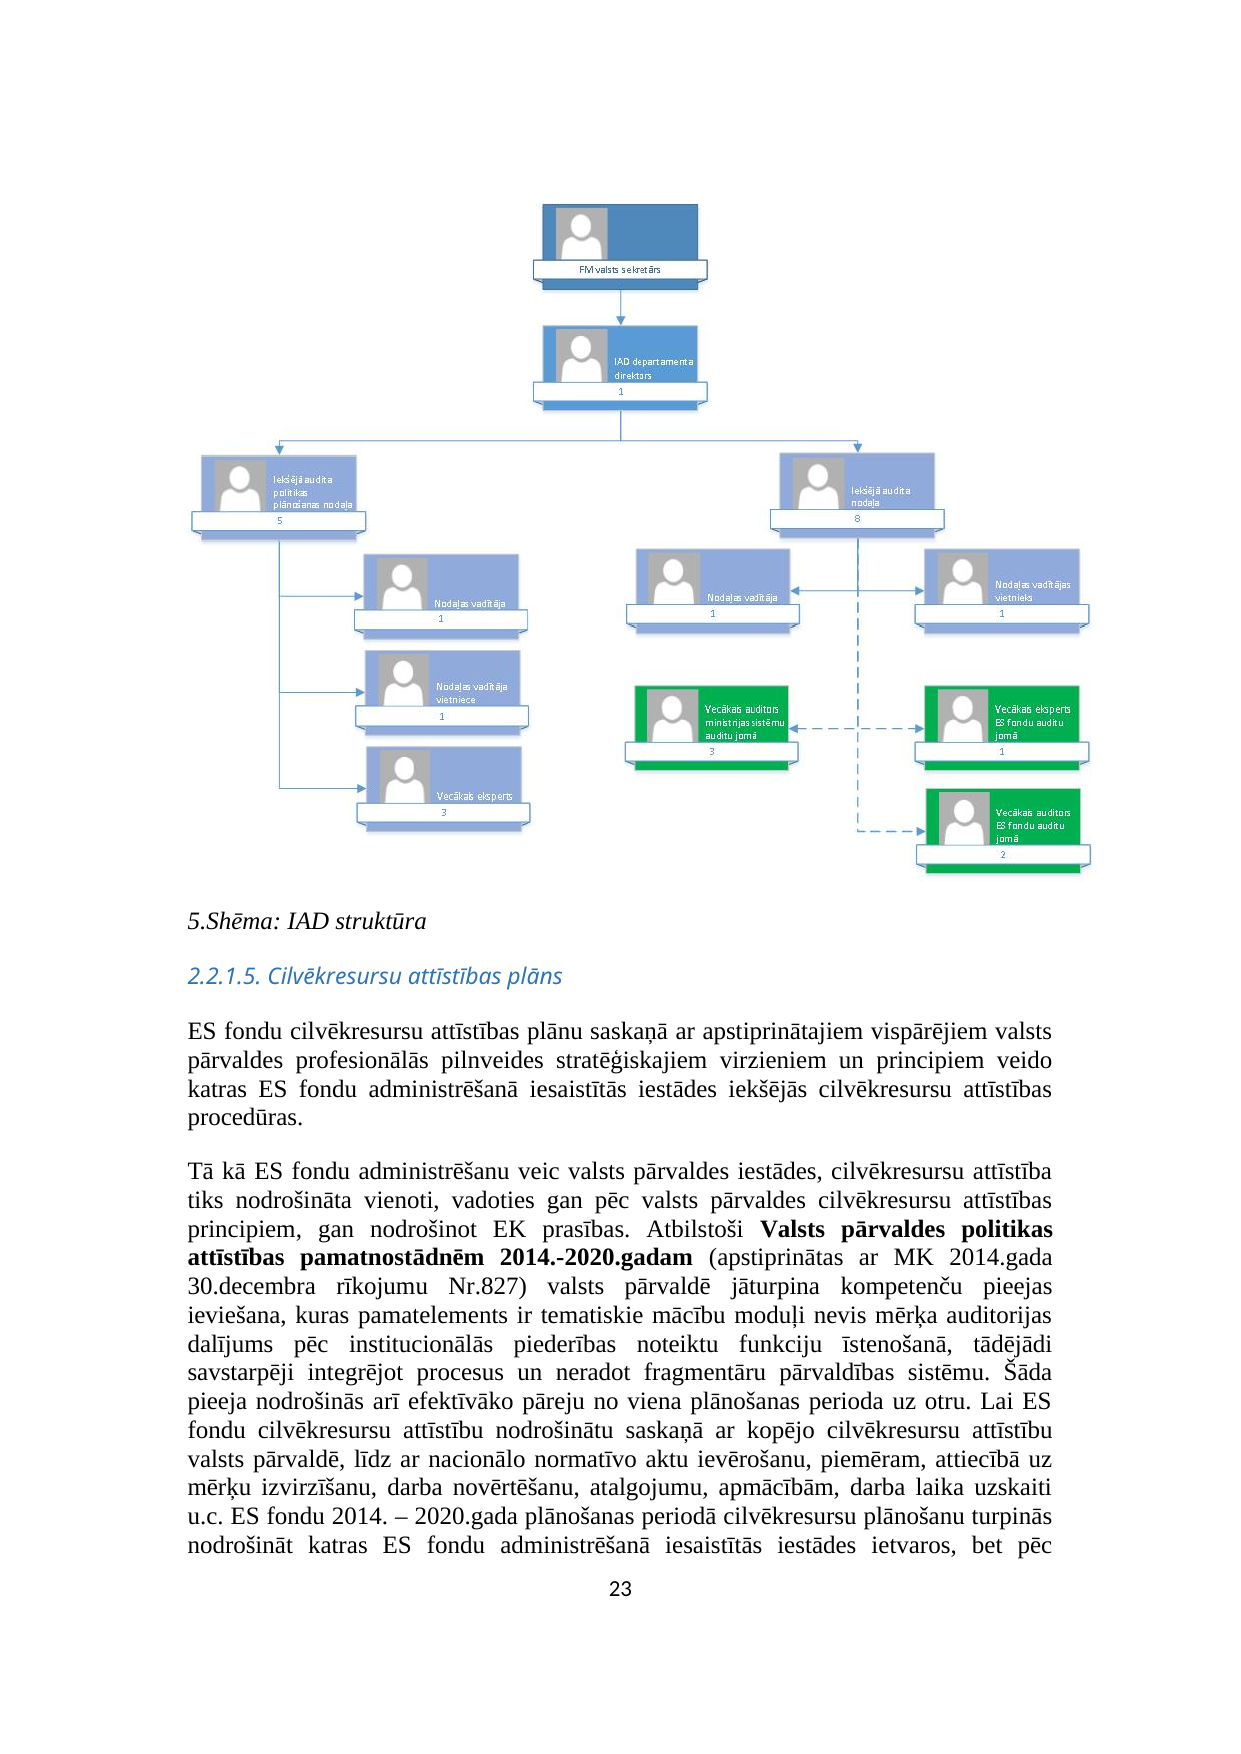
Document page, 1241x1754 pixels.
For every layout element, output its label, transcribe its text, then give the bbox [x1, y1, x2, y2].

subtitle 2.2.1.5. Cilvēkresursu attīstības plāns [187, 960, 1053, 991]
text ES fondu cilvēkresursu attīstības plānu saskaņā ar apstiprinātajiem vispārējiem valsts pārvaldes profesionālās pilnveides stratēģiskajiem virzieniem un principiem veido katras ES fondu administrēšanā iesaistītās iestādes iekšējās cilvēkresursu attīstības procedūras. [187, 1016, 1053, 1131]
text 5.Shēma: IAD struktūra [187, 906, 1053, 935]
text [187, 1156, 1053, 1559]
picture [187, 203, 1095, 882]
